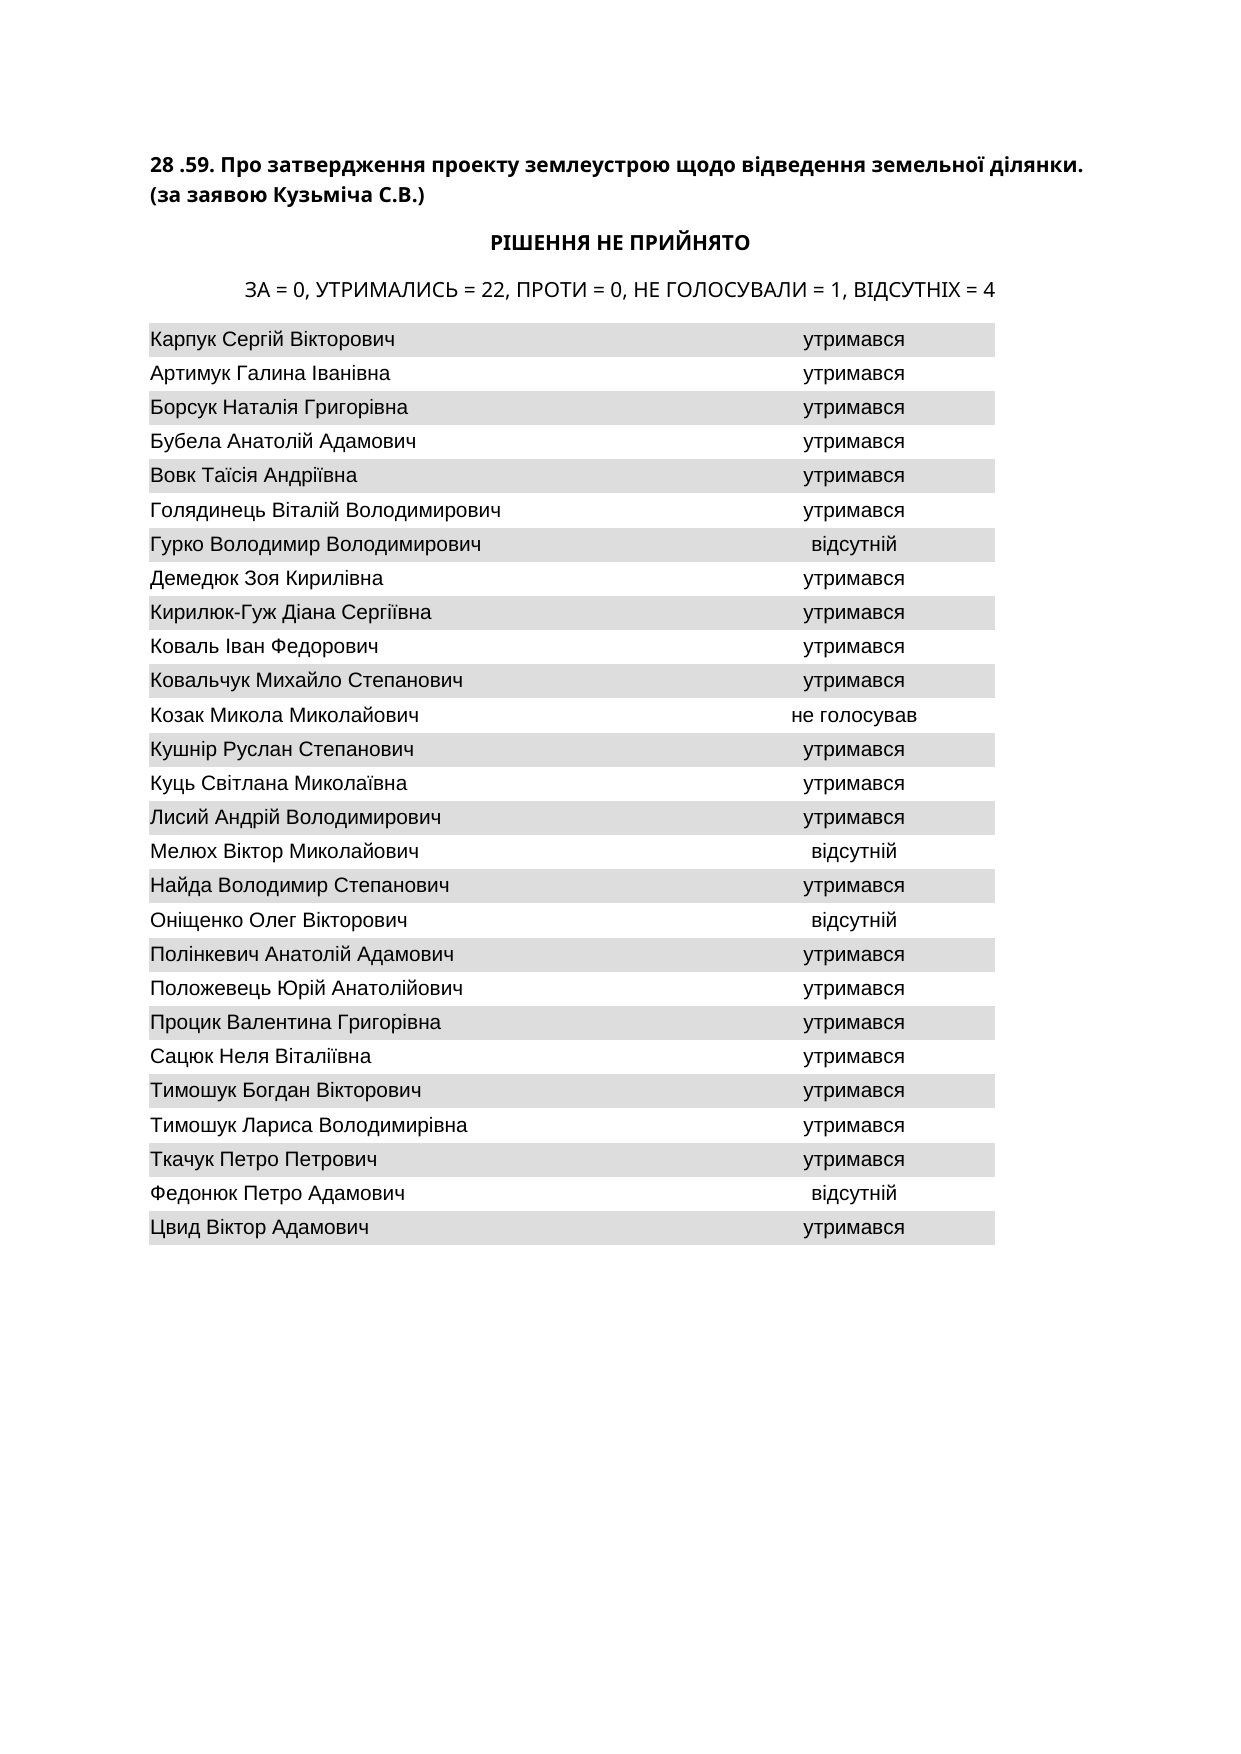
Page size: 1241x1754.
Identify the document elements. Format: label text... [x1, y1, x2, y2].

table_cell утримався [713, 1143, 995, 1177]
table_header утримався [713, 323, 995, 357]
table_cell утримався [713, 459, 995, 493]
table_cell Тимошук Лариса Володимирівна [149, 1108, 713, 1142]
table_cell Вовк Таїсія Андріївна [149, 459, 713, 493]
table_cell утримався [713, 391, 995, 425]
table_cell відсутній [713, 528, 995, 562]
table_cell утримався [713, 357, 995, 391]
table_cell Сацюк Неля Віталіївна [149, 1040, 713, 1074]
table_cell утримався [713, 1006, 995, 1040]
table_cell Федонюк Петро Адамович [149, 1177, 713, 1211]
table_cell утримався [713, 562, 995, 596]
table_cell відсутній [713, 1177, 995, 1211]
table_cell утримався [713, 1211, 995, 1245]
table_cell Цвид Віктор Адамович [149, 1211, 713, 1245]
table_cell Процик Валентина Григорівна [149, 1006, 713, 1040]
table_cell Кушнір Руслан Степанович [149, 733, 713, 767]
table_cell Голядинець Віталій Володимирович [149, 493, 713, 527]
table_cell утримався [713, 767, 995, 801]
text ЗА = 0, УТРИМАЛИСЬ = 22, ПРОТИ = 0, НЕ ГОЛОСУВАЛИ = 1, ВІДСУТНІХ = 4 [150, 275, 1090, 304]
text РІШЕННЯ НЕ ПРИЙНЯТО [150, 228, 1090, 256]
table_cell Положевець Юрій Анатолійович [149, 972, 713, 1006]
table_cell утримався [713, 801, 995, 835]
table_cell Лисий Андрій Володимирович [149, 801, 713, 835]
table_cell Кирилюк-Гуж Діана Сергіївна [149, 596, 713, 630]
table_cell Ткачук Петро Петрович [149, 1143, 713, 1177]
table_cell Козак Микола Миколайович [149, 698, 713, 732]
table_cell утримався [713, 493, 995, 527]
table_cell Демедюк Зоя Кирилівна [149, 562, 713, 596]
table_cell Оніщенко Олег Вікторович [149, 903, 713, 937]
table_cell Куць Світлана Миколаївна [149, 767, 713, 801]
table_cell Гурко Володимир Володимирович [149, 528, 713, 562]
text 28 .59. Про затвердження проекту землеустрою щодо відведення земельної ділянки. (за заявою Кузьміча С.В.) [150, 150, 1090, 209]
table_cell відсутній [713, 903, 995, 937]
table_cell Бубела Анатолій Адамович [149, 425, 713, 459]
table_cell утримався [713, 664, 995, 698]
table_cell Мелюх Віктор Миколайович [149, 835, 713, 869]
table_cell Артимук Галина Іванівна [149, 357, 713, 391]
table_cell утримався [713, 596, 995, 630]
table_cell Борсук Наталія Григорівна [149, 391, 713, 425]
table_cell не голосував [713, 698, 995, 732]
table_cell Ковальчук Михайло Степанович [149, 664, 713, 698]
table_cell Коваль Іван Федорович [149, 630, 713, 664]
table_cell утримався [713, 1108, 995, 1142]
table_cell утримався [713, 869, 995, 903]
table_cell відсутній [713, 835, 995, 869]
table_cell Полінкевич Анатолій Адамович [149, 938, 713, 972]
table_header Карпук Сергій Вікторович [149, 323, 713, 357]
table_cell Тимошук Богдан Вікторович [149, 1074, 713, 1108]
table_cell утримався [713, 1074, 995, 1108]
table_cell утримався [713, 630, 995, 664]
table_cell утримався [713, 425, 995, 459]
table_cell Найда Володимир Степанович [149, 869, 713, 903]
table_cell утримався [713, 972, 995, 1006]
table_cell утримався [713, 938, 995, 972]
table_cell утримався [713, 1040, 995, 1074]
table_cell утримався [713, 733, 995, 767]
